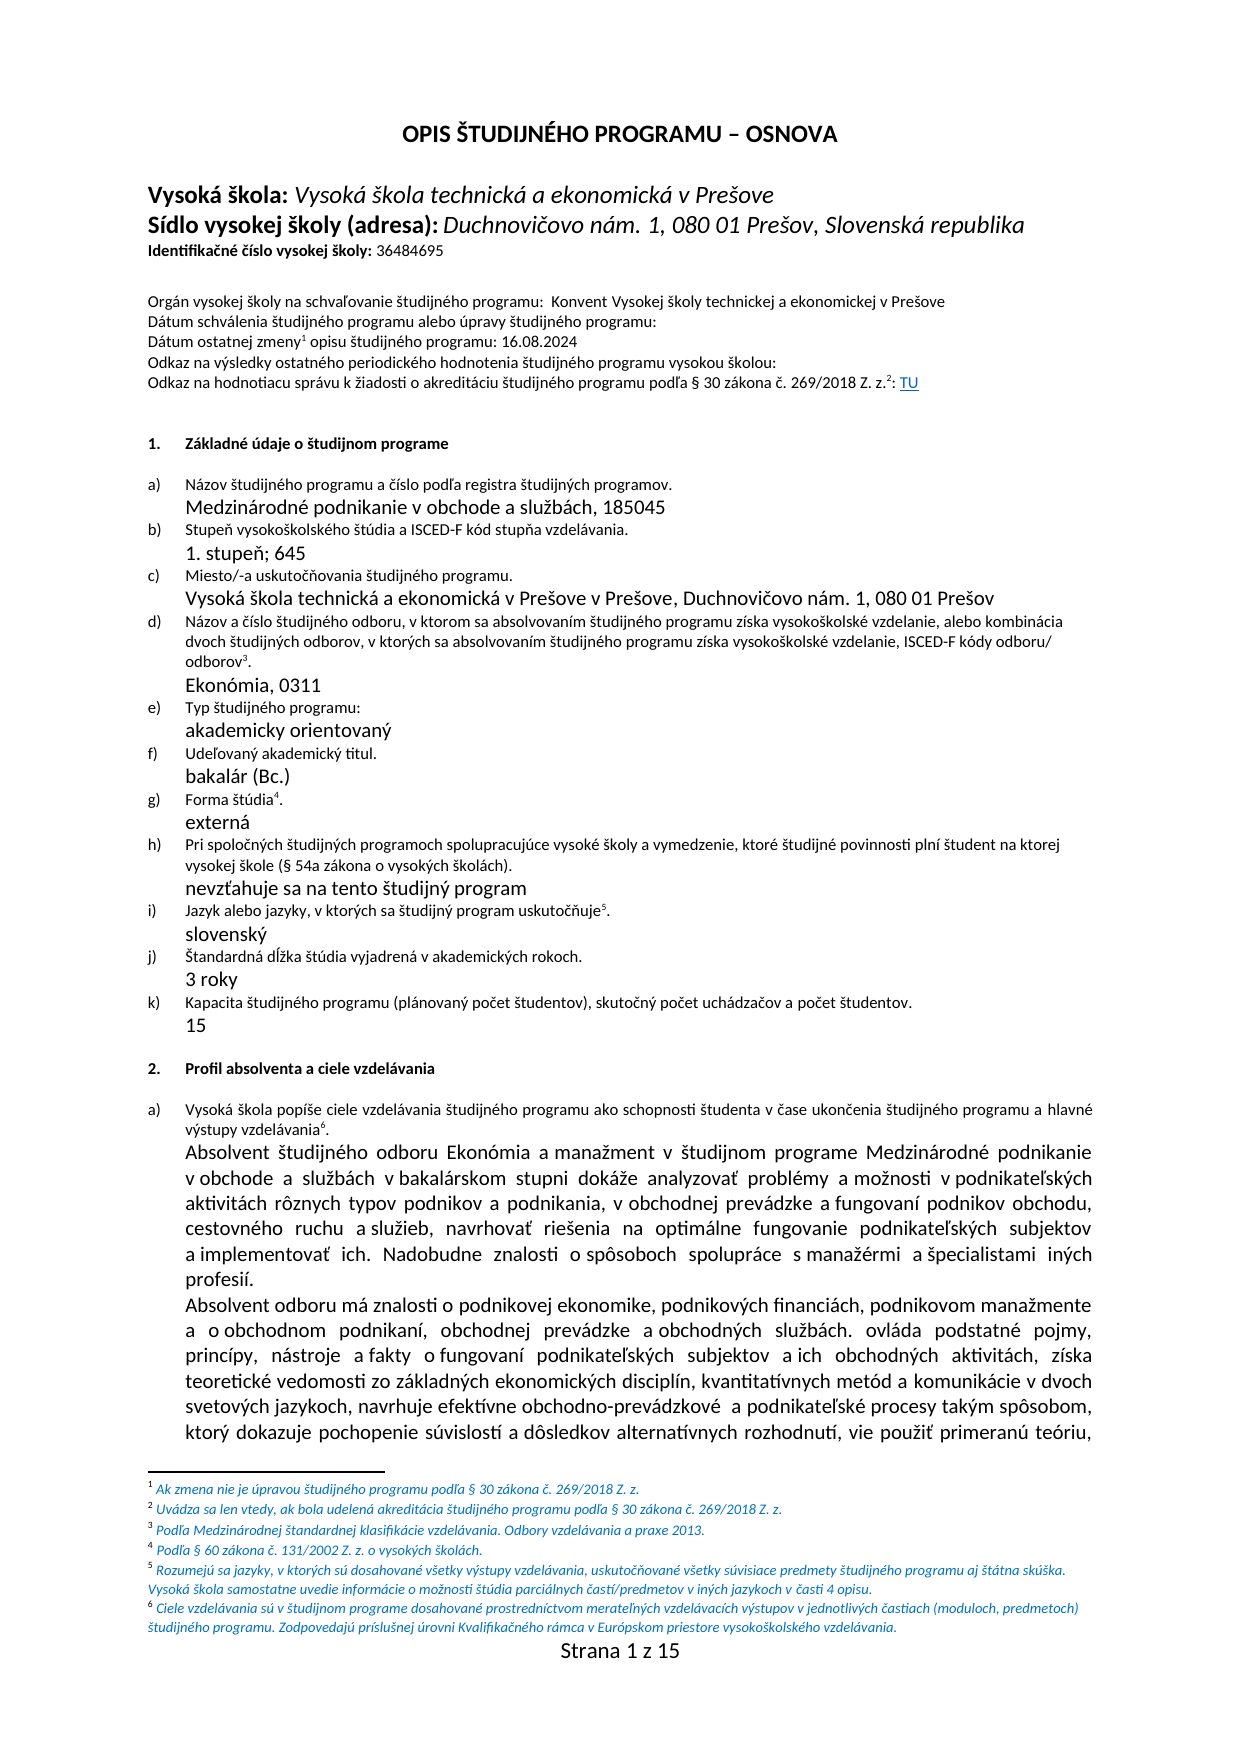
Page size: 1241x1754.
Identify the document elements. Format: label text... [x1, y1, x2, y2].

text Dátum schválenia študijného programu alebo úpravy študijného programu: [148, 311, 1092, 332]
text 15 [148, 1012, 1092, 1038]
text Vysoká škola: Vysoká škola technická a ekonomická v Prešove [148, 179, 1092, 210]
list Pri spoločných študijných programoch spolupracujúce vysoké školy a vymedzenie, ktoré študijné povinnosti plní študent na ktorej vysokej škole (§ 54a zákona o vysokých školách). [148, 834, 1092, 875]
list Štandardná dĺžka štúdia vyjadrená v akademických rokoch. [148, 946, 1092, 967]
list Jazyk alebo jazyky, v ktorých sa študijný program uskutočňuje. [148, 901, 1092, 921]
text bakalár (Bc.) [148, 763, 1092, 789]
list Kapacita študijného programu (plánovaný počet študentov), skutočný počet uchádzačov a počet študentov. [148, 992, 1092, 1012]
text slovenský [148, 921, 1092, 946]
list Stupeň vysokoškolského štúdia a ISCED-F kód stupňa vzdelávania. [148, 519, 1092, 540]
list Typ študijného programu: [148, 697, 1092, 718]
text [185, 1292, 1092, 1444]
text Absolvent študijného odboru Ekonómia a manažment v študijnom programe Medzinárodné podnikanie v obchode a službách v bakalárskom stupni dokáže analyzovať problémy a možnosti v podnikateľských aktivitách rôznych typov podnikov a podnikania, v obchodnej prevádzke a fungovaní podnikov obchodu, cestovného ruchu a služieb, navrhovať riešenia na optimálne fungovanie podnikateľských subjektov a implementovať ich. Nadobudne znalosti o spôsoboch spolupráce s manažérmi a špecialistami iných profesií. [185, 1139, 1092, 1292]
list Základné údaje o študijnom programe [148, 433, 1092, 453]
text nevzťahuje sa na tento študijný program [148, 875, 1092, 901]
text akademicky orientovaný [148, 718, 1092, 743]
text Sídlo vysokej školy (adresa): Duchnovičovo nám. 1, 080 01 Prešov, Slovenská republika [148, 210, 1092, 240]
list Miesto/-a uskutočňovania študijného programu. [148, 565, 1092, 586]
text Odkaz na hodnotiacu správu k žiadosti o akreditáciu študijného programu podľa § 30 zákona č. 269/2018 Z. z.: TU [148, 372, 1092, 393]
text Odkaz na výsledky ostatného periodického hodnotenia študijného programu vysokou školou: [148, 352, 1092, 372]
text 3 roky [148, 967, 1092, 992]
list Názov študijného programu a číslo podľa registra študijných programov. [148, 474, 1092, 494]
list Vysoká škola technická a ekonomická v Prešove v Prešove, Duchnovičovo nám. 1, 080 01 Prešov [185, 586, 1092, 611]
text 1. stupeň; 645 [148, 540, 1092, 565]
list Profil absolventa a ciele vzdelávania [148, 1058, 1092, 1078]
text externá [148, 809, 1092, 834]
text OPIS ŠTUDIJNÉHO PROGRAMU – OSNOVA [148, 118, 1092, 149]
list Forma štúdia. [148, 789, 1092, 809]
list Názov a číslo študijného odboru, v ktorom sa absolvovaním študijného programu získa vysokoškolské vzdelanie, alebo kombinácia dvoch študijných odborov, v ktorých sa absolvovaním študijného programu získa vysokoškolské vzdelanie, ISCED-F kódy odboru/ odborov. [148, 611, 1092, 672]
list Vysoká škola popíše ciele vzdelávania študijného programu ako schopnosti študenta v čase ukončenia študijného programu a hlavné výstupy vzdelávania. [148, 1099, 1092, 1139]
list Udeľovaný akademický titul. [148, 743, 1092, 763]
text Identifikačné číslo vysokej školy: 36484695 [148, 240, 1092, 261]
text Orgán vysokej školy na schvaľovanie študijného programu: Konvent Vysokej školy technickej a ekonomickej v Prešove [148, 291, 1092, 311]
text Ekonómia, 0311 [148, 672, 1092, 697]
text Medzinárodné podnikanie v obchode a službách, 185045 [148, 494, 1092, 519]
text Dátum ostatnej zmeny opisu študijného programu: 16.08.2024 [148, 332, 1092, 352]
